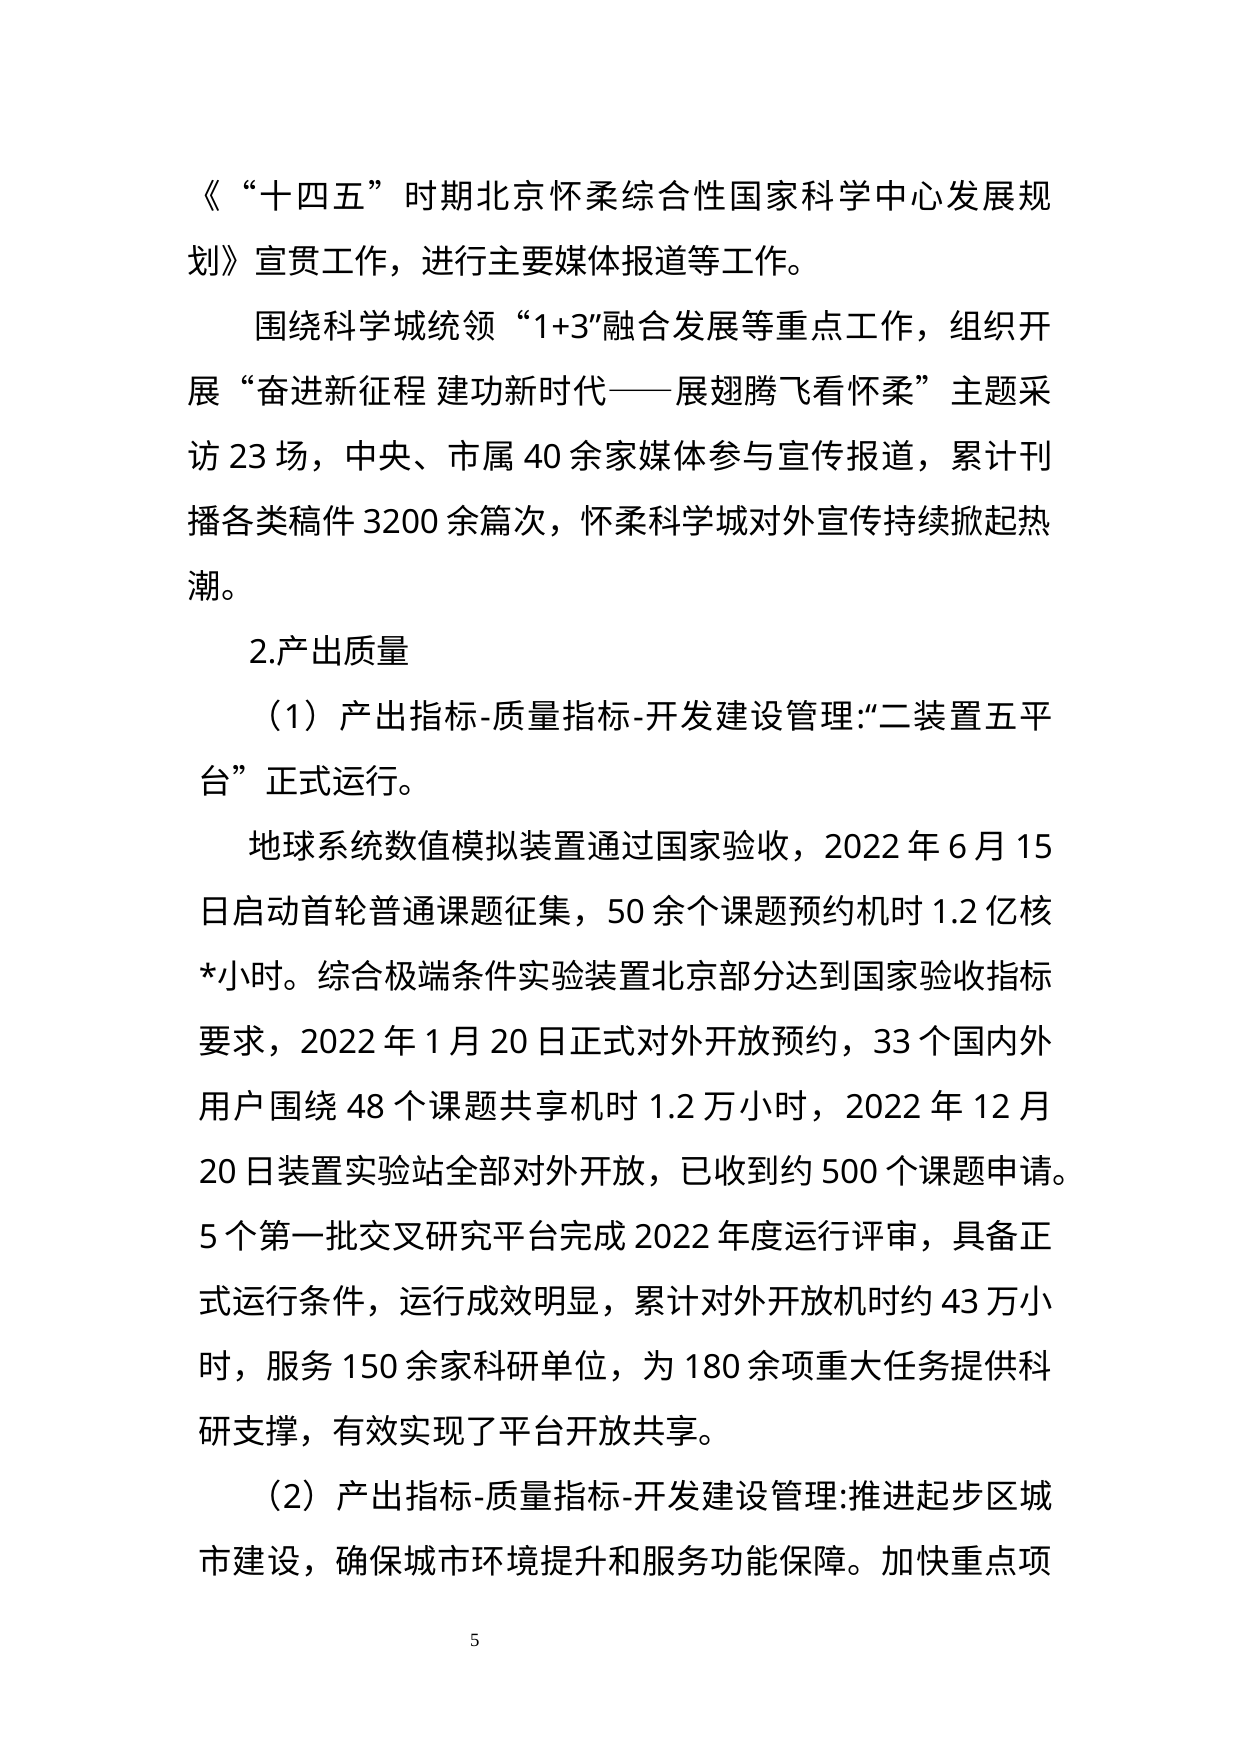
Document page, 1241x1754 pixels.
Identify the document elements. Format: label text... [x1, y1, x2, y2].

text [187, 162, 1053, 292]
text 地球系统数值模拟装置通过国家验收，2022年6月15日启动首轮普通课题征集，50余个课题预约机时1.2亿核*小时。综合极端条件实验装置北京部分达到国家验收指标要求，2022年1月20日正式对外开放预约，33个国内外用户围绕48个课题共享机时1.2万小时，2022年12月20日装置实验站全部对外开放，已收到约500个课题申请。5个第一批交叉研究平台完成2022年度运行评审，具备正式运行条件，运行成效明显，累计对外开放机时约43万小时，服务150余家科研单位，为180余项重大任务提供科研支撑，有效实现了平台开放共享。 [198, 812, 1053, 1462]
text 2.产出质量 [198, 617, 1053, 682]
text 围绕科学城统领“1+3”融合发展等重点工作，组织开展“奋进新征程 建功新时代——展翅腾飞看怀柔”主题采访23场，中央、市属40余家媒体参与宣传报道，累计刊播各类稿件3200余篇次，怀柔科学城对外宣传持续掀起热潮。 [187, 292, 1053, 617]
text （1）产出指标-质量指标-开发建设管理:“二装置五平台”正式运行。 [198, 682, 1053, 812]
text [198, 1462, 1053, 1592]
